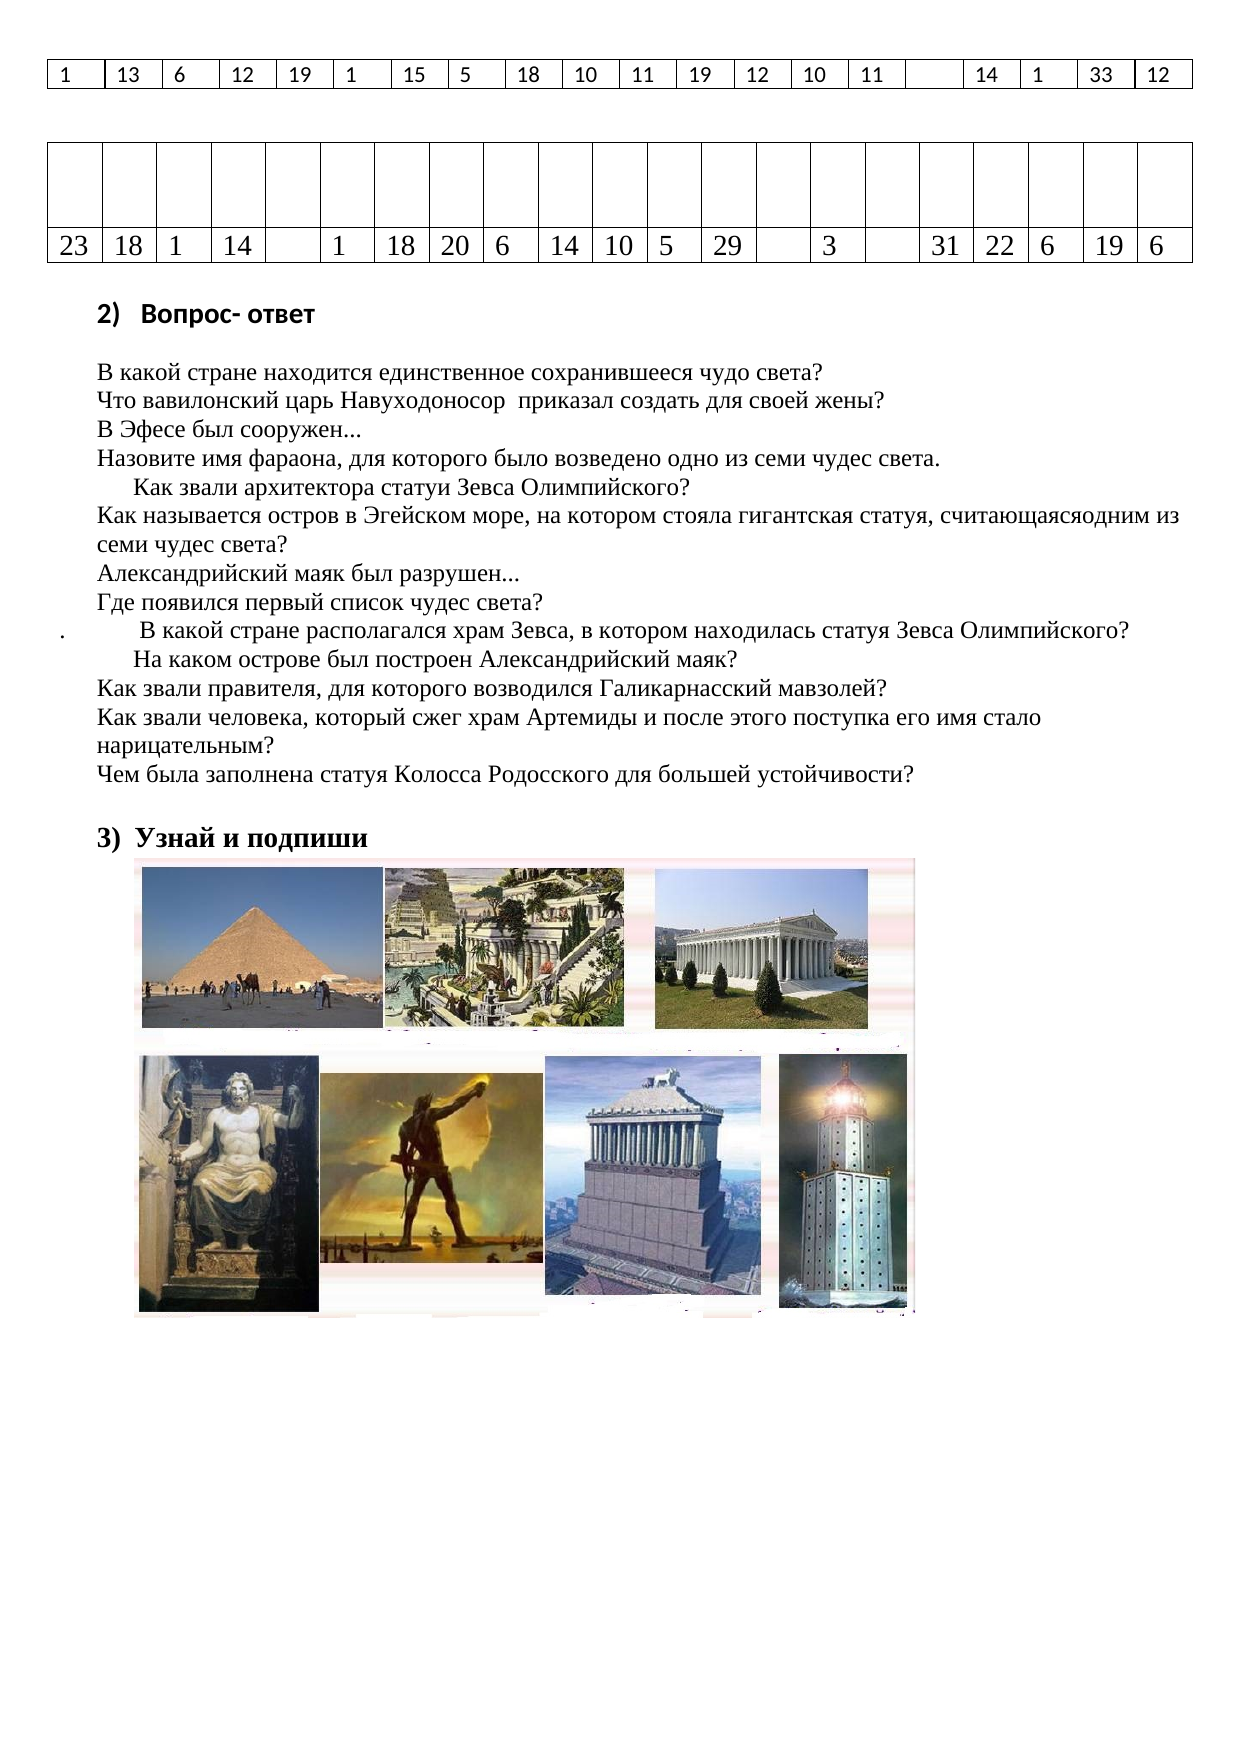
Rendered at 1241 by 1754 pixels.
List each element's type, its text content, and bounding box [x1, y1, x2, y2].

table_cell 12 [1136, 60, 1192, 88]
table_header [539, 143, 592, 227]
table_header [103, 143, 156, 227]
text . В какой стране располагался храм Зевса, в котором находилась статуя Зевса Олимпийского? [59, 616, 1181, 644]
list Узнай и подпиши [97, 820, 1181, 854]
text В какой стране находится единственное сохранившееся чудо света? [97, 357, 1181, 386]
table_cell [906, 60, 963, 88]
table_cell 15 [392, 60, 448, 88]
table_cell 14 [964, 60, 1020, 88]
table_cell 33 [1078, 60, 1134, 88]
table_cell 6 [163, 60, 219, 88]
table_cell 1 [321, 228, 374, 262]
table_header [593, 143, 647, 227]
table_header [321, 143, 374, 227]
table_header [1084, 143, 1137, 227]
table_cell 3 [811, 228, 865, 262]
table_cell 14 [212, 228, 265, 262]
text Александрийский маяк был разрушен... [97, 558, 1181, 587]
table_header [212, 143, 265, 227]
table_cell 10 [563, 60, 619, 88]
text Чем была заполнена статуя Колосса Родосского для большей устойчивости? [59, 759, 1181, 788]
table_cell 5 [449, 60, 505, 88]
table_cell 18 [375, 228, 429, 262]
table_cell 10 [593, 228, 647, 262]
table_cell 22 [974, 228, 1028, 262]
table_header [757, 143, 810, 227]
table_cell 12 [735, 60, 791, 88]
table_cell 20 [430, 228, 483, 262]
text Где появился первый список чудес света? [97, 587, 1181, 616]
table_cell 6 [1029, 228, 1083, 262]
table_cell 19 [277, 60, 333, 88]
table_header [157, 143, 211, 227]
text Назовите имя фараона, для которого было возведено одно из семи чудес света. [59, 443, 1181, 472]
table_cell [757, 228, 810, 262]
table_cell 1 [1021, 60, 1077, 88]
text В Эфесе был сооружен... [59, 414, 1181, 443]
table_cell 31 [920, 228, 973, 262]
table_cell 14 [539, 228, 592, 262]
table_cell 18 [103, 228, 156, 262]
text Что вавилонский царь Навуходоносор приказал создать для своей жены? [97, 386, 1181, 414]
table_header [1138, 143, 1192, 227]
table_cell 19 [1084, 228, 1137, 262]
text Как звали правителя, для которого возводился Галикарнасский мавзолей? [59, 673, 1181, 702]
table_header [1029, 143, 1083, 227]
table_header [648, 143, 701, 227]
table_cell 29 [702, 228, 756, 262]
table_header [266, 143, 320, 227]
text Как называется остров в Эгейском море, на котором стояла гигантская статуя, считающаясяодним из семи чудес света? [97, 501, 1181, 558]
table_cell 11 [849, 60, 905, 88]
table_cell [266, 228, 320, 262]
table_cell 23 [48, 228, 102, 262]
table_cell 1 [157, 228, 211, 262]
table_cell 6 [1138, 228, 1192, 262]
table_cell 11 [620, 60, 676, 88]
table_cell 18 [506, 60, 562, 88]
text На каком острове был построен Александрийский маяк? [59, 644, 1181, 673]
table_header [920, 143, 973, 227]
table_header [811, 143, 865, 227]
table_header [866, 143, 919, 227]
table_cell 5 [648, 228, 701, 262]
table_header [702, 143, 756, 227]
table_header [430, 143, 483, 227]
table_cell [866, 228, 919, 262]
picture [134, 858, 916, 1318]
table_header [375, 143, 429, 227]
table_cell 12 [220, 60, 276, 88]
text Как звали человека, который сжег храм Артемиды и после этого поступка его имя стало нарицательным? [97, 702, 1181, 759]
table_cell 13 [106, 60, 162, 88]
table_cell 10 [792, 60, 848, 88]
table_cell 19 [677, 60, 734, 88]
table_cell 1 [334, 60, 391, 88]
table_cell 6 [484, 228, 538, 262]
text Как звали архитектора статуи Зевса Олимпийского? [59, 472, 1181, 501]
table_header [974, 143, 1028, 227]
list Вопрос- ответ [97, 295, 1181, 331]
table_header [48, 143, 102, 227]
table_cell 1 [48, 60, 104, 88]
table_header [484, 143, 538, 227]
